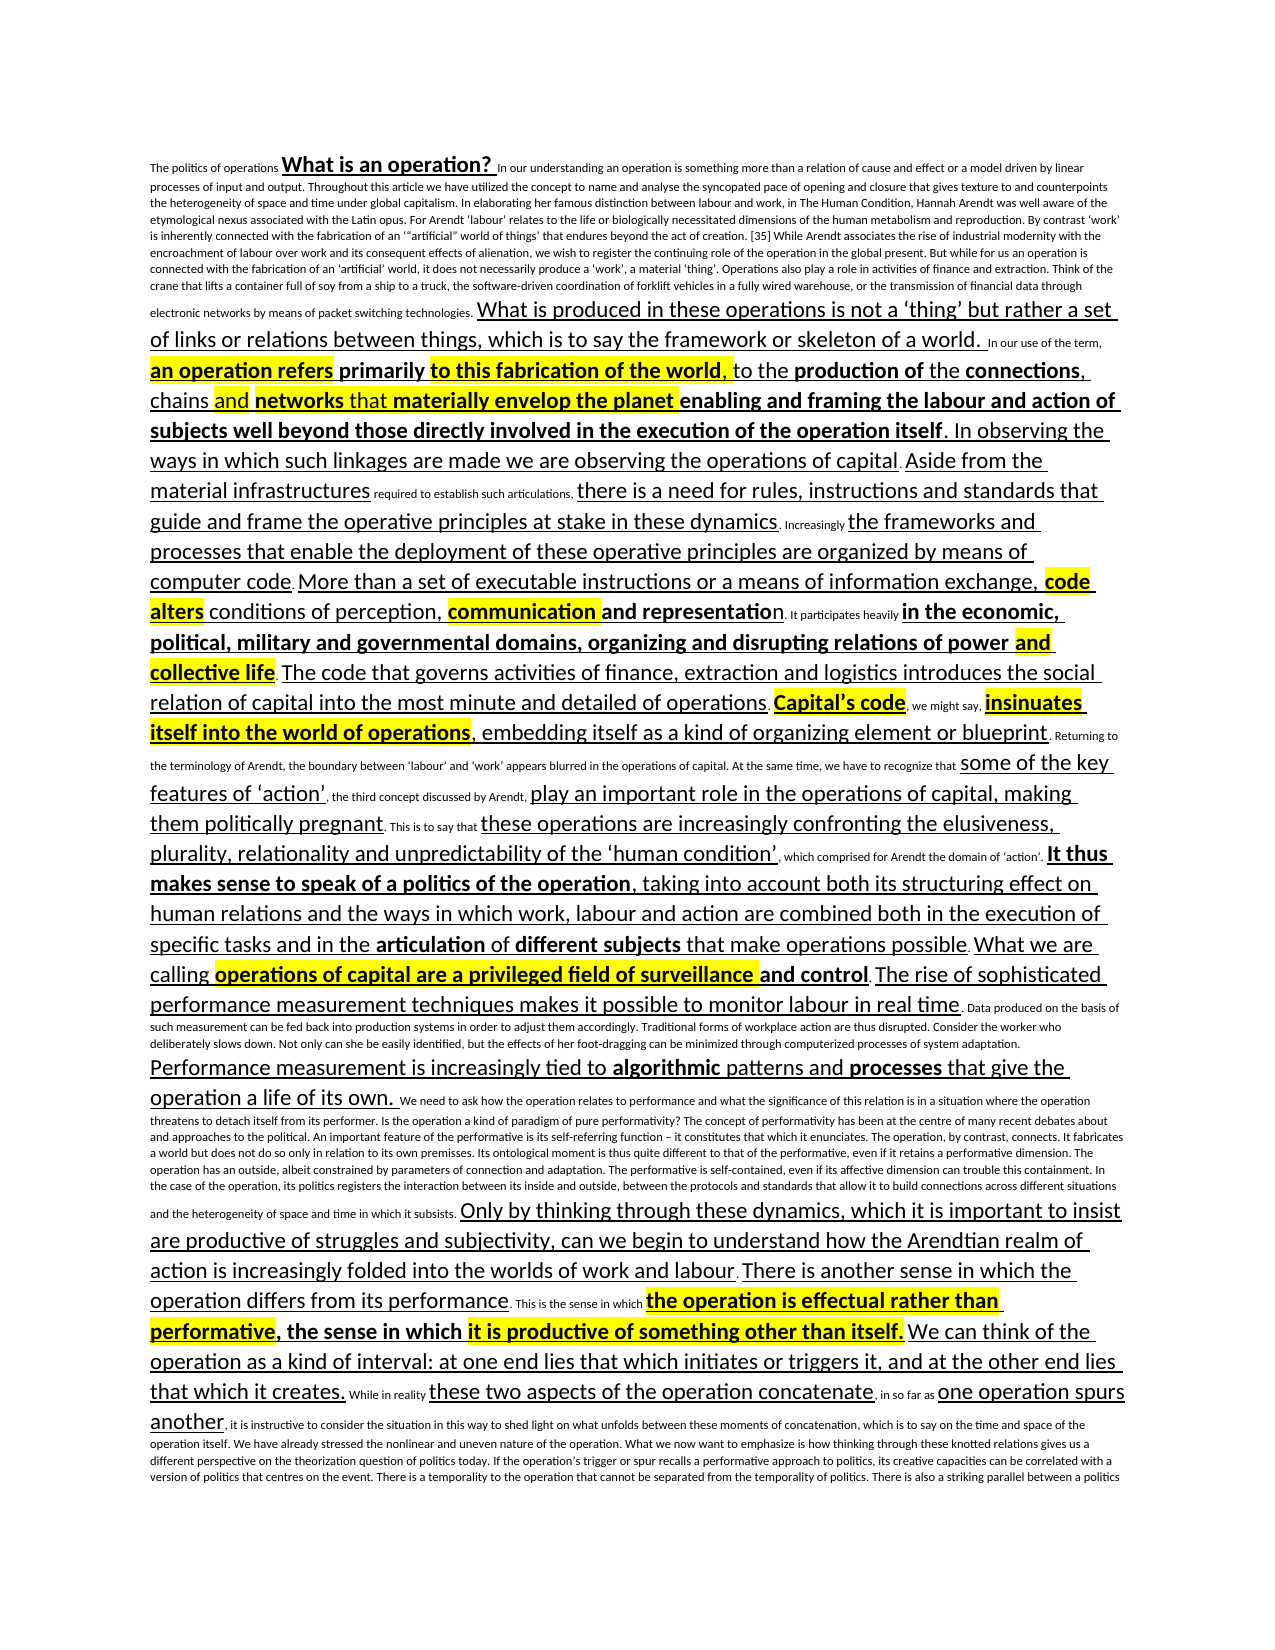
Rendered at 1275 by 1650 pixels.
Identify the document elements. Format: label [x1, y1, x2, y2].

text [150, 150, 1125, 1485]
